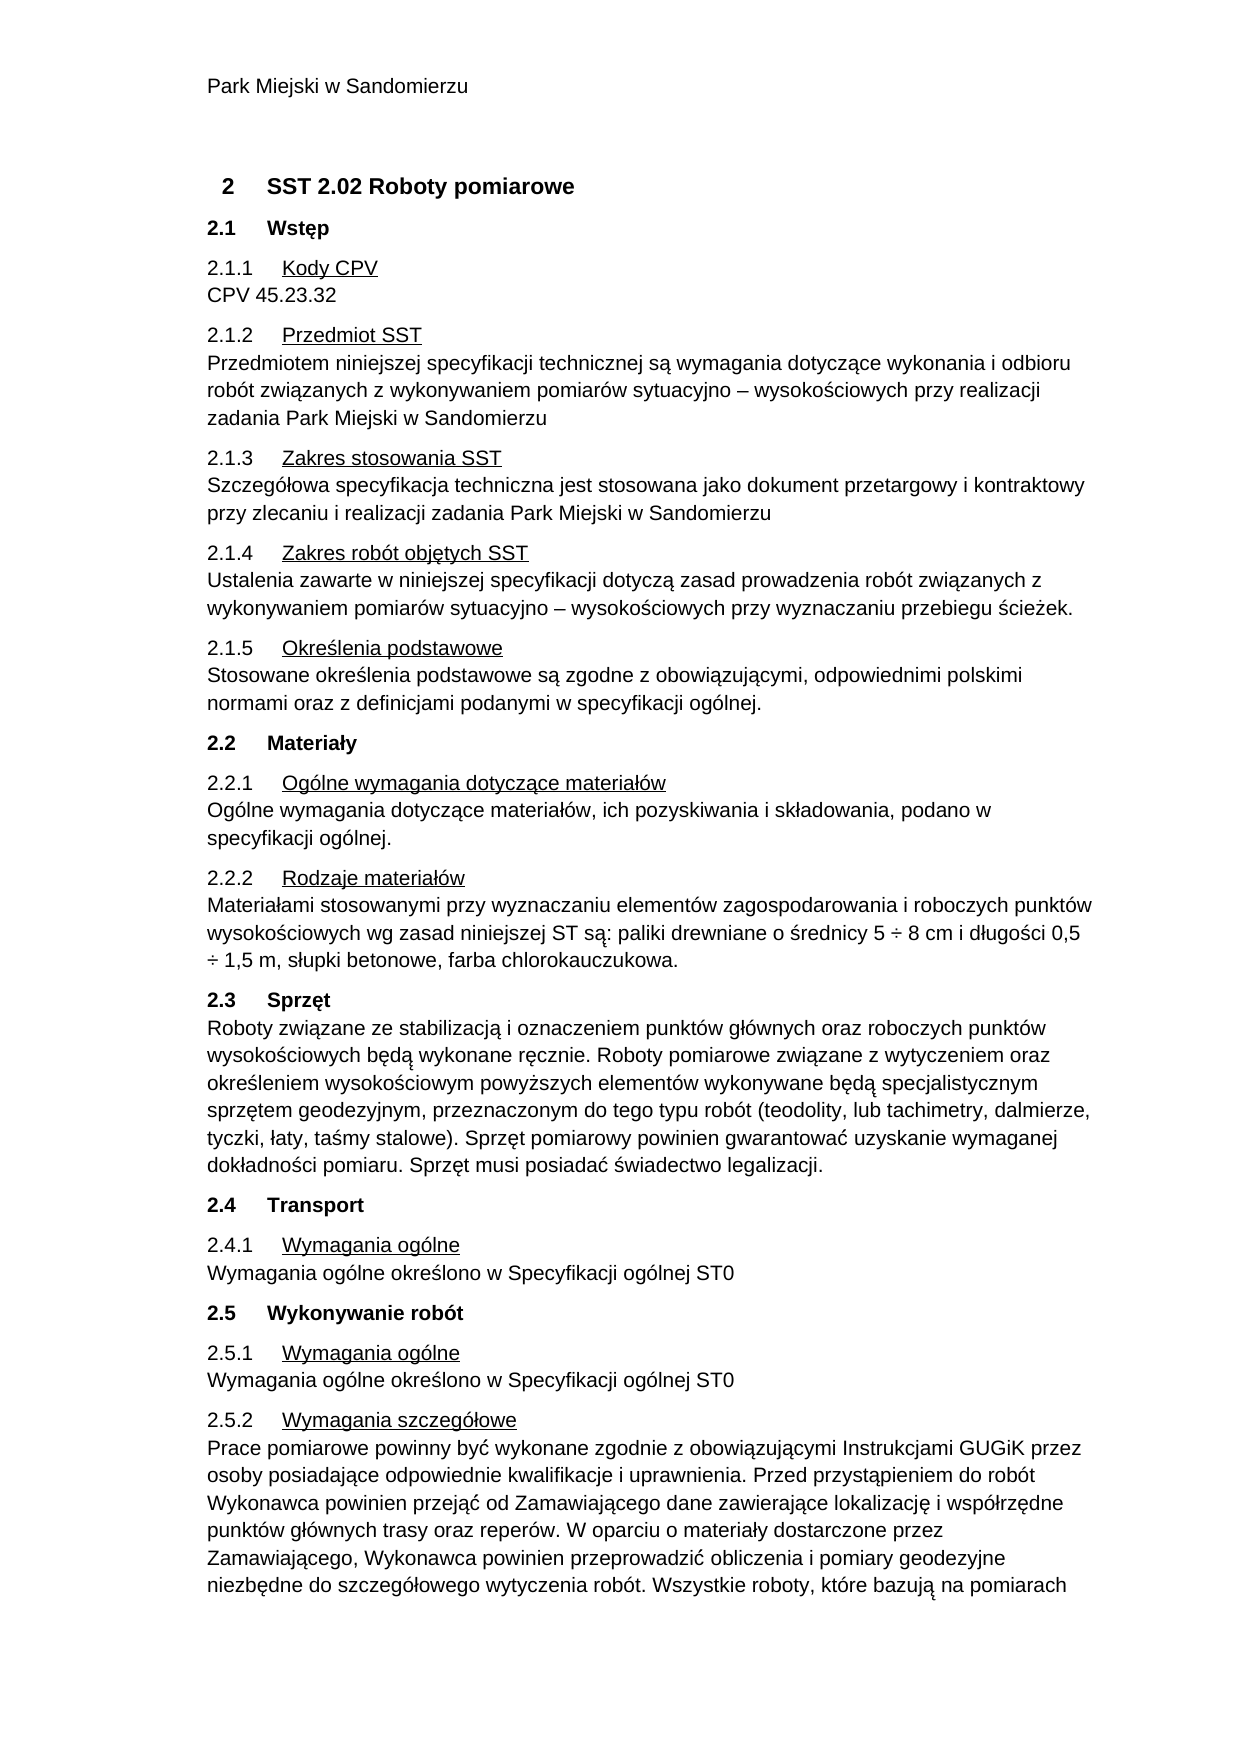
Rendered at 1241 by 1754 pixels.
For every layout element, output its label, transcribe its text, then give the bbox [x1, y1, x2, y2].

list Wymagania ogólne określono w Specyfikacji ogólnej ST0 [207, 1260, 1092, 1284]
subtitle Wymagania szczegółowe [207, 1408, 1092, 1432]
text Materiałami stosowanymi przy wyznaczaniu elementów zagospodarowania i roboczych punktów wysokościowych wg zasad niniejszej ST są̨: paliki drewniane o średnicy 5 ÷ 8 cm i długości 0,5 ÷ 1,5 m, słupki betonowe, farba chlorokauczukowa. [207, 893, 1092, 972]
text Przedmiotem niniejszej specyfikacji technicznej są wymagania dotyczące wykonania i odbioru robót związanych z wykonywaniem pomiarów sytuacyjno – wysokościowych przy realizacji zadania Park Miejski w Sandomierzu [207, 350, 1092, 429]
subtitle Wymagania ogólne [207, 1233, 1092, 1257]
subtitle Sprzęt [207, 988, 1092, 1012]
subtitle Ogólne wymagania dotyczące materiałów [207, 770, 1092, 794]
list Wymagania ogólne określono w Specyfikacji ogólnej ST0 [207, 1368, 1092, 1392]
list CPV 45.23.32 [207, 283, 1092, 307]
subtitle Wykonywanie robót [207, 1300, 1092, 1324]
text Ustalenia zawarte w niniejszej specyfikacji dotyczą zasad prowadzenia robót związanych z wykonywaniem pomiarów sytuacyjno – wysokościowych przy wyznaczaniu przebiegu ścieżek. [207, 568, 1092, 619]
subtitle Rodzaje materiałów [207, 865, 1092, 889]
subtitle Określenia podstawowe [207, 635, 1092, 659]
subtitle Wymagania ogólne [207, 1340, 1092, 1364]
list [207, 1435, 1092, 1597]
text Szczegółowa specyfikacja techniczna jest stosowana jako dokument przetargowy i kontraktowy przy zlecaniu i realizacji zadania Park Miejski w Sandomierzu [207, 473, 1092, 524]
text Stosowane określenia podstawowe są zgodne z obowiązującymi, odpowiednimi polskimi normami oraz z definicjami podanymi w specyfikacji ogólnej. [207, 663, 1092, 714]
subtitle Wstęp [207, 215, 1092, 239]
text Ogólne wymagania dotyczące materiałów, ich pozyskiwania i składowania, podano w specyfikacji ogólnej. [207, 798, 1092, 849]
subtitle SST 2.02 Roboty pomiarowe [222, 173, 1092, 199]
text Roboty związane ze stabilizacją i oznaczeniem punktów głównych oraz roboczych punktów wysokościowych będą̨ wykonane ręcznie. Roboty pomiarowe związane z wytyczeniem oraz określeniem wysokościowym powyższych elementów wykonywane będą̨ specjalistycznym sprzętem geodezyjnym, przeznaczonym do tego typu robót (teodolity, lub tachimetry, dalmierze, tyczki, łaty, taśmy stalowe). Sprzęt pomiarowy powinien gwarantować́ uzyskanie wymaganej dokładności pomiaru. Sprzęt musi posiadać świadectwo legalizacji. [207, 1015, 1092, 1177]
subtitle Kody CPV [207, 255, 1092, 279]
subtitle Transport [207, 1193, 1092, 1217]
subtitle Zakres robót objętych SST [207, 540, 1092, 564]
subtitle Zakres stosowania SST [207, 445, 1092, 469]
subtitle Przedmiot SST [207, 323, 1092, 347]
subtitle Materiały [207, 730, 1092, 754]
